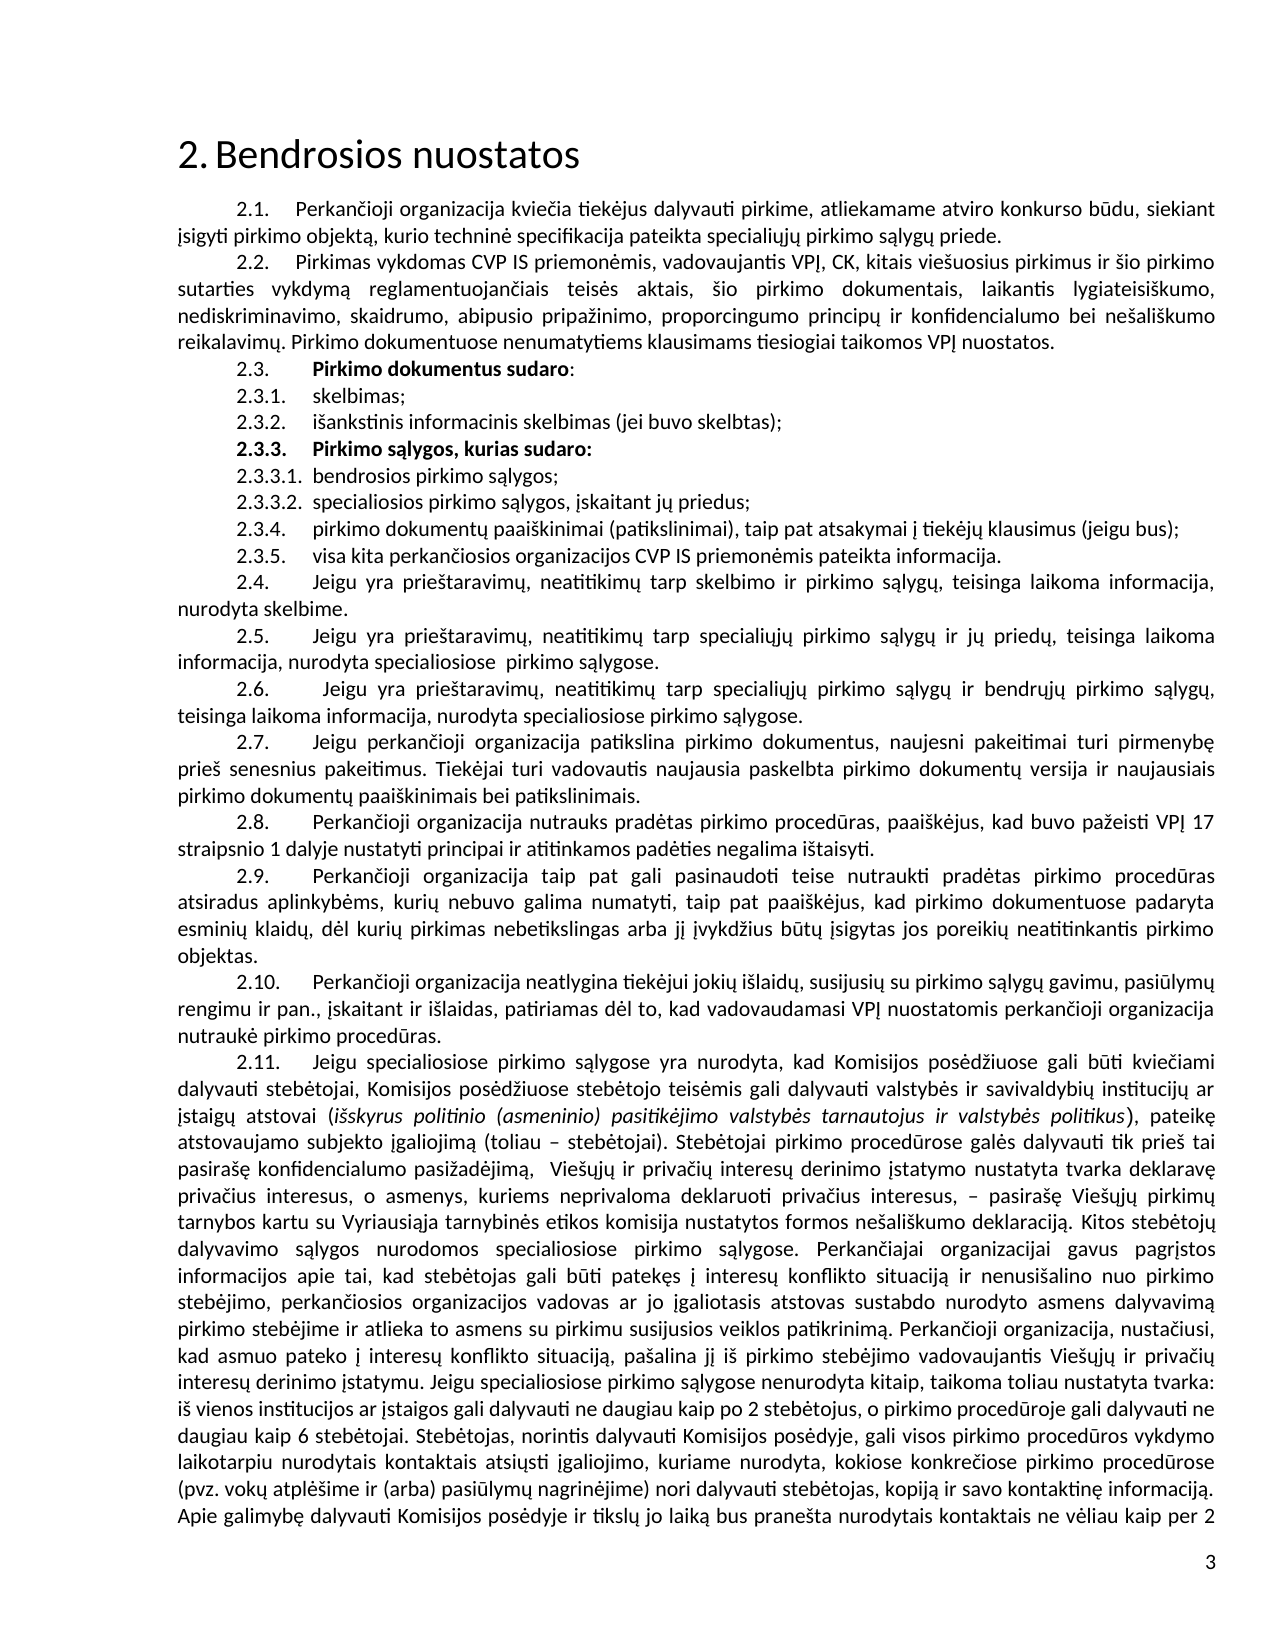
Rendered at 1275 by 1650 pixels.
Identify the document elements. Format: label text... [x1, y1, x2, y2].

list pirkimo dokumentų paaiškinimai (patikslinimai), taip pat atsakymai į tiekėjų klausimus (jeigu bus); [177, 515, 1216, 542]
list Perkančioji organizacija taip pat gali pasinaudoti teise nutraukti pradėtas pirkimo procedūras atsiradus aplinkybėms, kurių nebuvo galima numatyti, taip pat paaiškėjus, kad pirkimo dokumentuose padaryta esminių klaidų, dėl kurių pirkimas nebetikslingas arba jį įvykdžius būtų įsigytas jos poreikių neatitinkantis pirkimo objektas. [177, 862, 1216, 968]
list Jeigu yra prieštaravimų, neatitikimų tarp specialiųjų pirkimo sąlygų ir jų priedų, teisinga laikoma informacija, nurodyta specialiosiose pirkimo sąlygose. [177, 622, 1216, 675]
list skelbimas; [177, 382, 1216, 408]
list Perkančioji organizacija nutrauks pradėtas pirkimo procedūras, paaiškėjus, kad buvo pažeisti VPĮ 17 straipsnio 1 dalyje nustatyti principai ir atitinkamos padėties negalima ištaisyti. [177, 808, 1216, 862]
list Jeigu yra prieštaravimų, neatitikimų tarp skelbimo ir pirkimo sąlygų, teisinga laikoma informacija, nurodyta skelbime. [177, 568, 1216, 622]
list Perkančioji organizacija kviečia tiekėjus dalyvauti pirkime, atliekamame atviro konkurso būdu, siekiant įsigyti pirkimo objektą, kurio techninė specifikacija pateikta specialiųjų pirkimo sąlygų priede. [177, 195, 1216, 248]
subtitle Bendrosios nuostatos [177, 128, 1216, 179]
list Pirkimo dokumentus sudaro: [177, 355, 1216, 382]
list Perkančioji organizacija neatlygina tiekėjui jokių išlaidų, susijusių su pirkimo sąlygų gavimu, pasiūlymų rengimu ir pan., įskaitant ir išlaidas, patiriamas dėl to, kad vadovaudamasi VPĮ nuostatomis perkančioji organizacija nutraukė pirkimo procedūras. [177, 968, 1216, 1048]
list išankstinis informacinis skelbimas (jei buvo skelbtas); [177, 408, 1216, 435]
list Pirkimo sąlygos, kurias sudaro: [177, 435, 1216, 462]
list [177, 1048, 1216, 1528]
list specialiosios pirkimo sąlygos, įskaitant jų priedus; [236, 488, 1216, 515]
list Jeigu yra prieštaravimų, neatitikimų tarp specialiųjų pirkimo sąlygų ir bendrųjų pirkimo sąlygų, teisinga laikoma informacija, nurodyta specialiosiose pirkimo sąlygose. [177, 675, 1216, 728]
list Jeigu perkančioji organizacija patikslina pirkimo dokumentus, naujesni pakeitimai turi pirmenybę prieš senesnius pakeitimus. Tiekėjai turi vadovautis naujausia paskelbta pirkimo dokumentų versija ir naujausiais pirkimo dokumentų paaiškinimais bei patikslinimais. [177, 728, 1216, 808]
list Pirkimas vykdomas CVP IS priemonėmis, vadovaujantis VPĮ, CK, kitais viešuosius pirkimus ir šio pirkimo sutarties vykdymą reglamentuojančiais teisės aktais, šio pirkimo dokumentais, laikantis lygiateisiškumo, nediskriminavimo, skaidrumo, abipusio pripažinimo, proporcingumo principų ir konfidencialumo bei nešališkumo reikalavimų. Pirkimo dokumentuose nenumatytiems klausimams tiesiogiai taikomos VPĮ nuostatos. [177, 248, 1216, 355]
list visa kita perkančiosios organizacijos CVP IS priemonėmis pateikta informacija. [177, 542, 1216, 568]
list bendrosios pirkimo sąlygos; [236, 462, 1216, 488]
